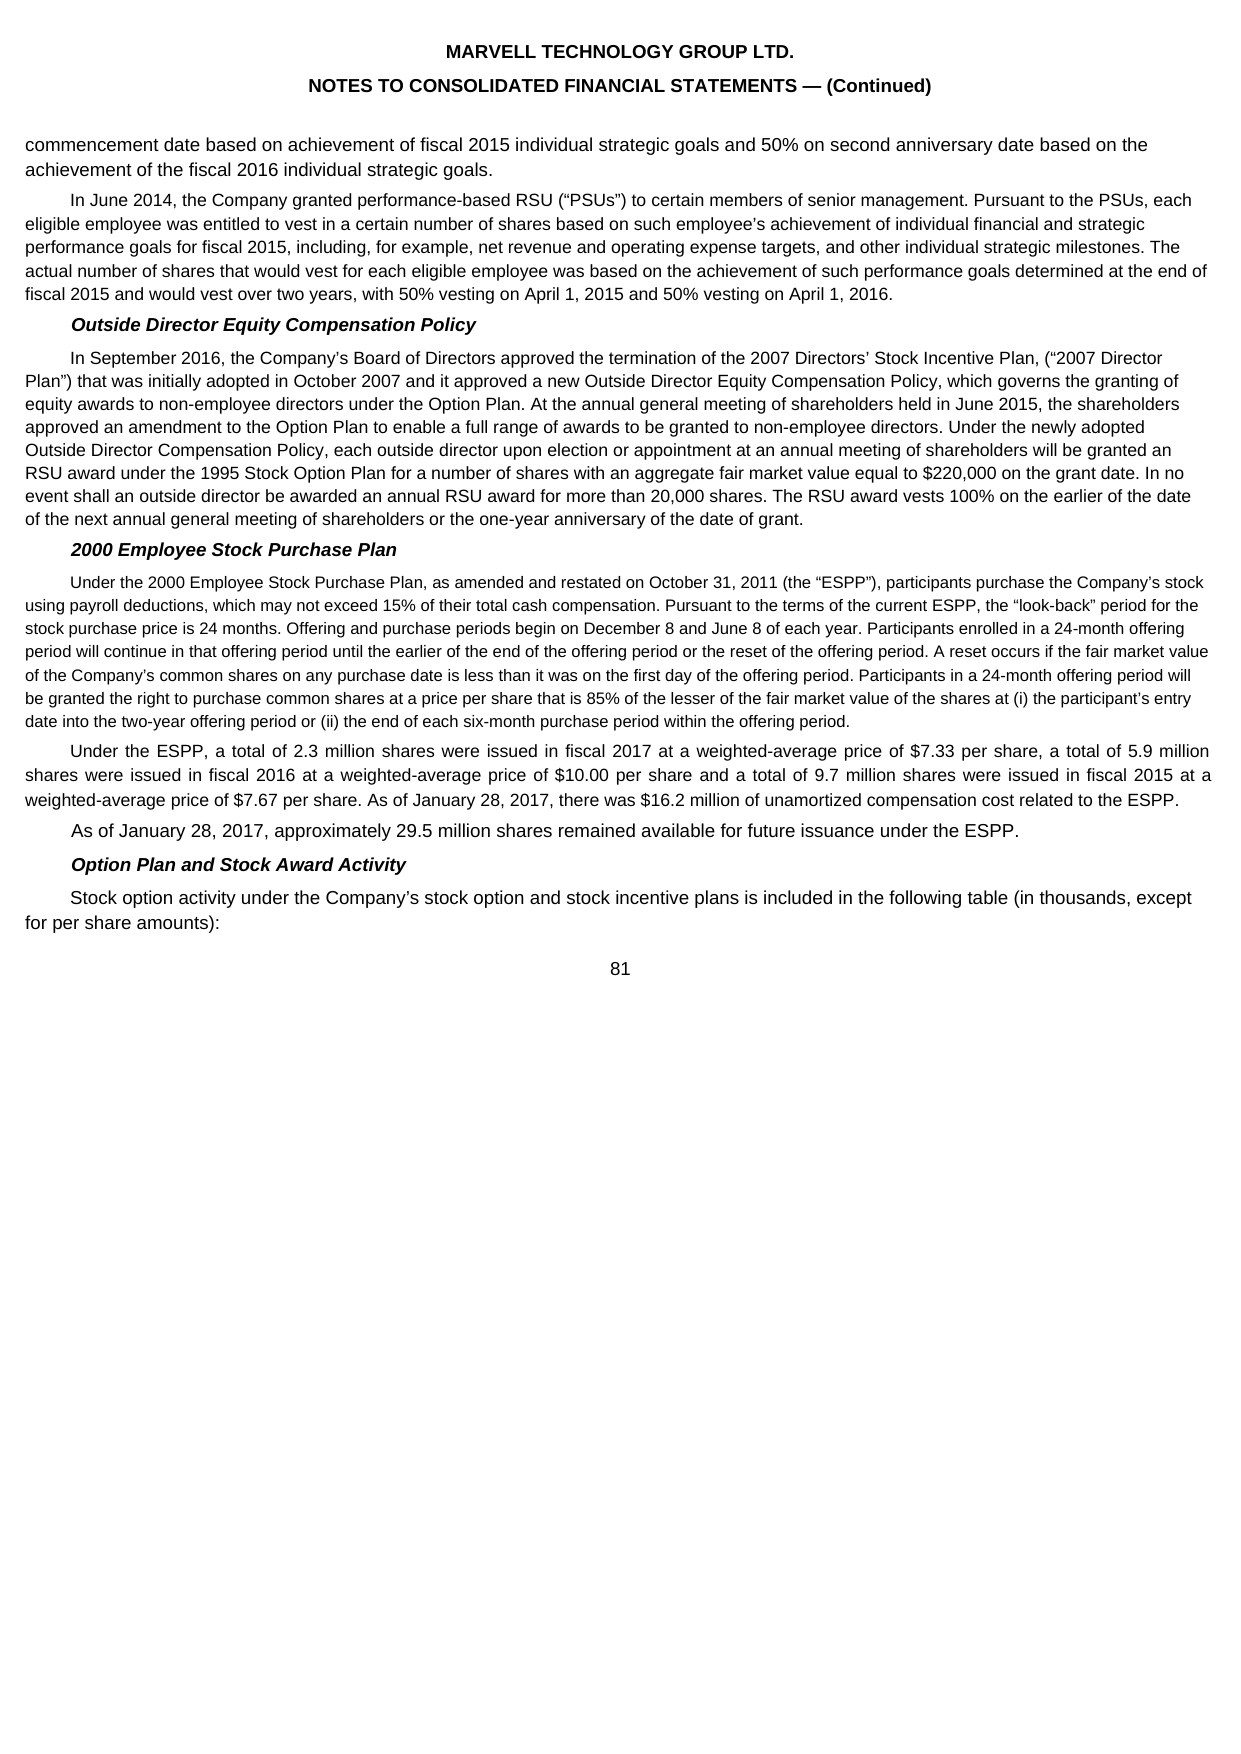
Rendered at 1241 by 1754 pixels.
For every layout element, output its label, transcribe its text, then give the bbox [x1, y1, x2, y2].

text Under the ESPP, a total of 2.3 million shares were issued in fiscal 2017 at a weighted-average price of $7.33 per share, a total of 5.9 million shares were issued in fiscal 2016 at a weighted-average price of $10.00 per share and a total of 9.7 million shares were issued in fiscal 2015 at a weighted-average price of $7.67 per share. As of January 28, 2017, there was $16.2 million of unamortized compensation cost related to the ESPP. [25, 741, 1213, 810]
text 81 [25, 957, 1215, 979]
text commencement date based on achievement of fiscal 2015 individual strategic goals and 50% on second anniversary date based on the achievement of the fiscal 2016 individual strategic goals. [25, 134, 1178, 180]
text As of January 28, 2017, approximately 29.5 million shares remained available for future issuance under the ESPP. [71, 820, 1213, 841]
text Stock option activity under the Company’s stock option and stock incentive plans is included in the following table (in thousands, except for per share amounts): [25, 887, 1199, 933]
text In September 2016, the Company’s Board of Directors approved the termination of the 2007 Directors’ Stock Incentive Plan, (“2007 Director Plan”) that was initially adopted in October 2007 and it approved a new Outside Director Equity Compensation Policy, which governs the granting of equity awards to non-employee directors under the Option Plan. At the annual general meeting of shareholders held in June 2015, the shareholders approved an amendment to the Option Plan to enable a full range of awards to be granted to non-employee directors. Under the newly adopted Outside Director Compensation Policy, each outside director upon election or appointment at an annual meeting of shareholders will be granted an RSU award under the 1995 Stock Option Plan for a number of shares with an aggregate fair market value equal to $220,000 on the grant date. In no event shall an outside director be awarded an annual RSU award for more than 20,000 shares. The RSU award vests 100% on the earlier of the date of the next annual general meeting of shareholders or the one-year anniversary of the date of grant. [25, 348, 1207, 529]
text Outside Director Equity Compensation Policy [71, 314, 1213, 335]
text MARVELL TECHNOLOGY GROUP LTD. [25, 41, 1215, 62]
text Option Plan and Stock Award Activity [71, 853, 1213, 875]
text Under the 2000 Employee Stock Purchase Plan, as amended and restated on October 31, 2011 (the “ESPP”), participants purchase the Company’s stock using payroll deductions, which may not exceed 15% of their total cash compensation. Pursuant to the terms of the current ESPP, the “look-back” period for the stock purchase price is 24 months. Offering and purchase periods begin on December 8 and June 8 of each year. Participants enrolled in a 24-month offering period will continue in that offering period until the earlier of the end of the offering period or the reset of the offering period. A reset occurs if the fair market value of the Company’s common shares on any purchase date is less than it was on the first day of the offering period. Participants in a 24-month offering period will be granted the right to purchase common shares at a price per share that is 85% of the lesser of the fair market value of the shares at (i) the participant’s entry date into the two-year offering period or (ii) the end of each six-month purchase period within the offering period. [25, 573, 1211, 731]
text NOTES TO CONSOLIDATED FINANCIAL STATEMENTS — (Continued) [25, 74, 1215, 96]
text In June 2014, the Company granted performance-based RSU (“PSUs”) to certain members of senior management. Pursuant to the PSUs, each eligible employee was entitled to vest in a certain number of shares based on such employee’s achievement of individual financial and strategic performance goals for fiscal 2015, including, for example, net revenue and operating expense targets, and other individual strategic milestones. The actual number of shares that would vest for each eligible employee was based on the achievement of such performance goals determined at the end of fiscal 2015 and would vest over two years, with 50% vesting on April 1, 2015 and 50% vesting on April 1, 2016. [25, 190, 1211, 304]
text 2000 Employee Stock Purchase Plan [71, 539, 1213, 561]
